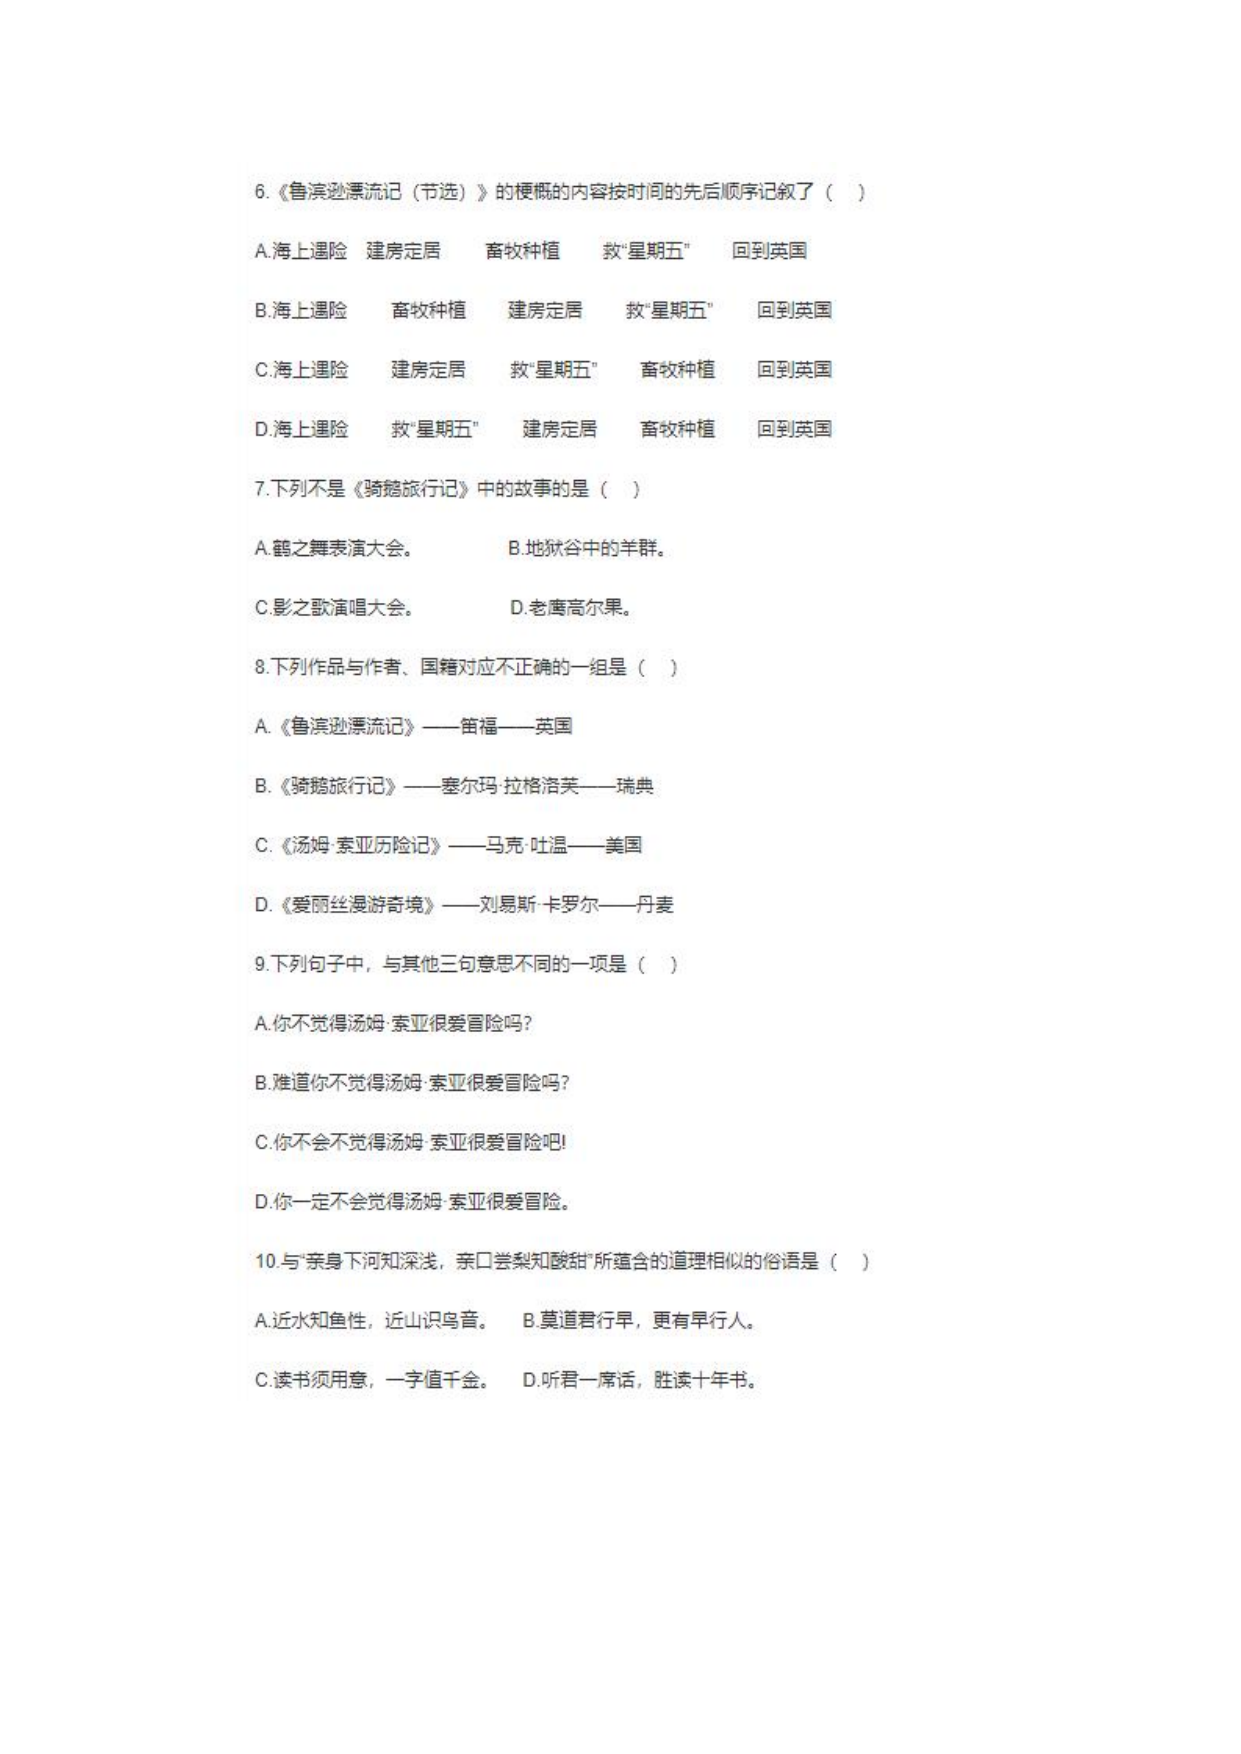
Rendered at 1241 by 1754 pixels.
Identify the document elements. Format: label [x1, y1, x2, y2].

picture [211, 162, 1029, 1401]
